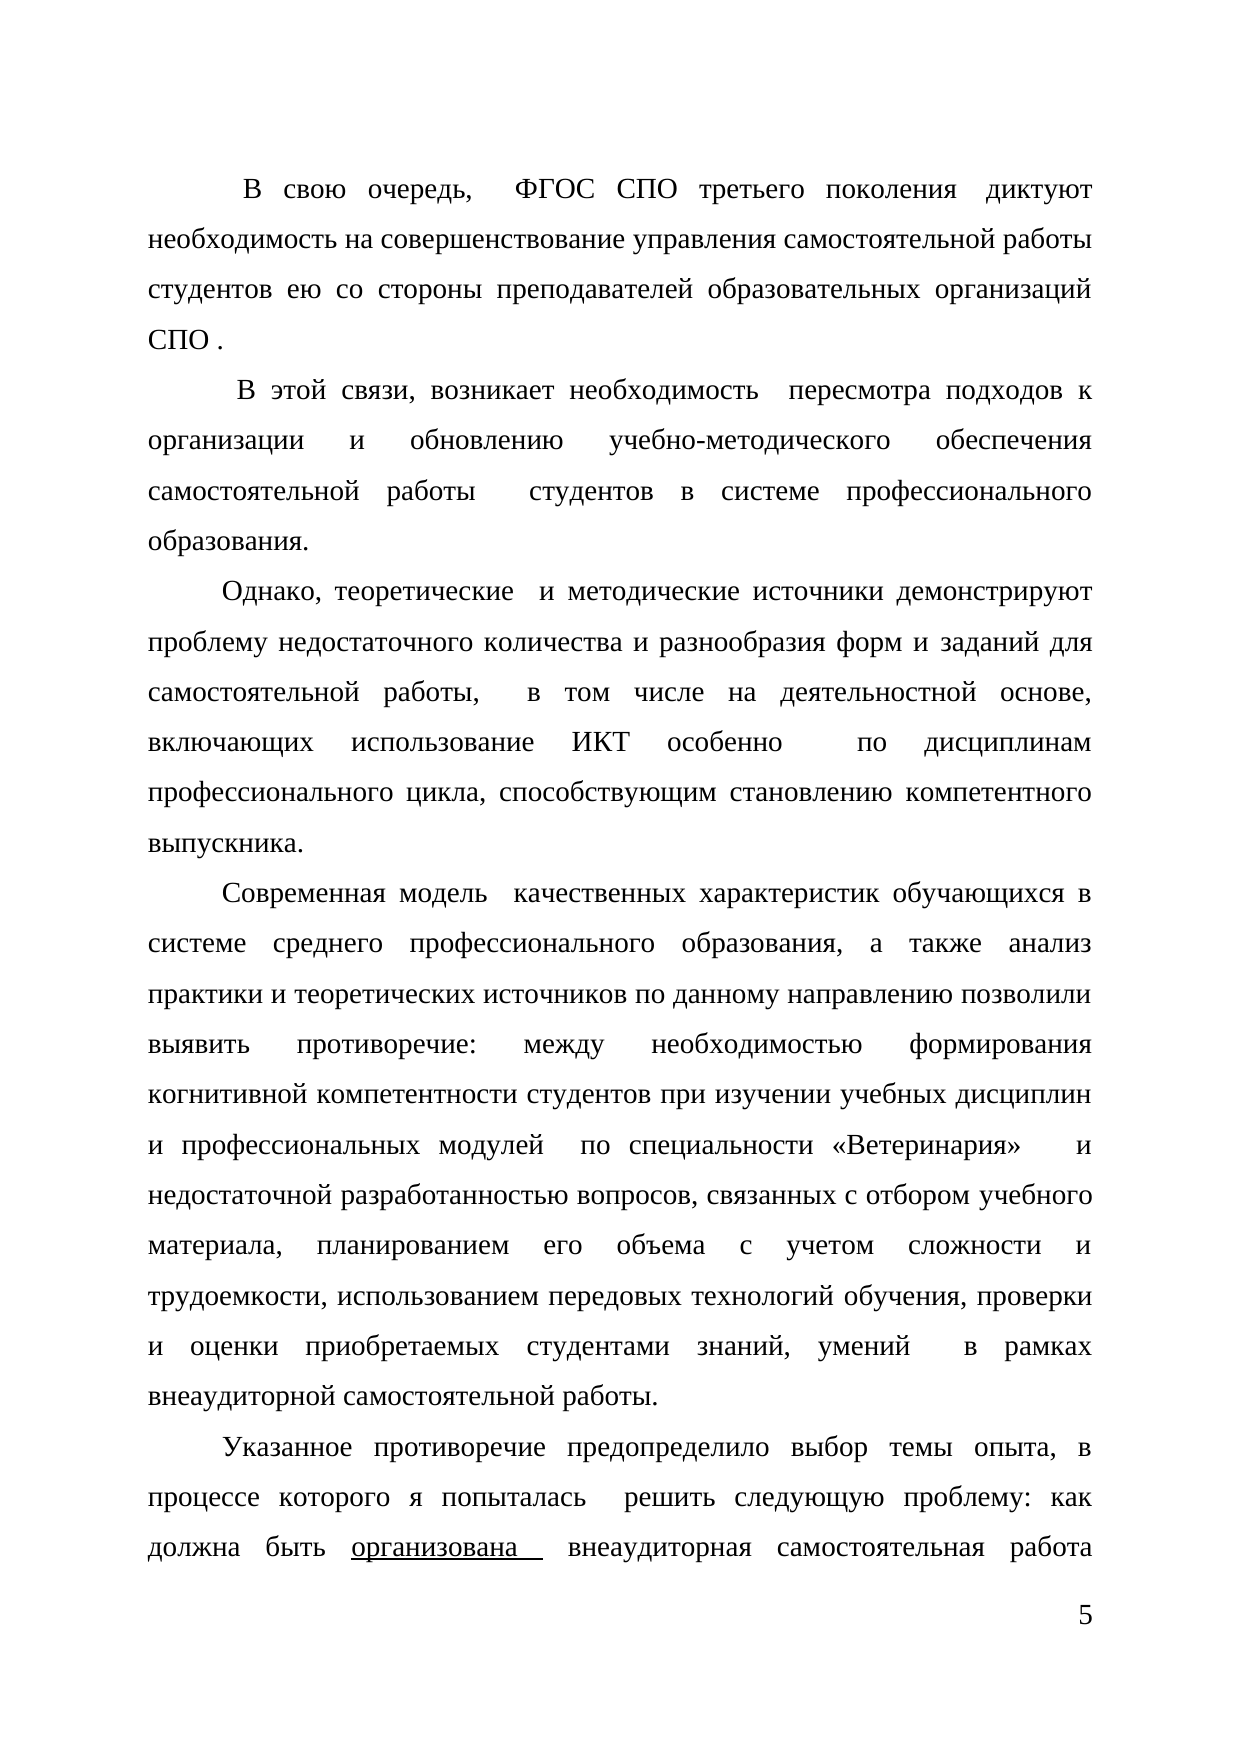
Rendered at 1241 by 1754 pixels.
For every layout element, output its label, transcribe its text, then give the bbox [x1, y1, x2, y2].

text В свою очередь, ФГОС СПО третьего поколения диктуют необходимость на совершенствование управления самостоятельной работы студентов ею со стороны преподавателей образовательных организаций СПО . [148, 171, 1092, 355]
text В этой связи, возникает необходимость пересмотра подходов к организации и обновлению учебно-методического обеспечения самостоятельной работы студентов в системе профессионального образования. [148, 372, 1092, 557]
text Однако, теоретические и методические источники демонстрируют проблему недостаточного количества и разнообразия форм и заданий для самостоятельной работы, в том числе на деятельностной основе, включающих использование ИКТ особенно по дисциплинам профессионального цикла, способствующим становлению компетентного выпускника. [148, 573, 1092, 858]
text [148, 1429, 1092, 1563]
text Современная модель качественных характеристик обучающихся в системе среднего профессионального образования, а также анализ практики и теоретических источников по данному направлению позволили выявить противоречие: между необходимостью формирования когнитивной компетентности студентов при изучении учебных дисциплин и профессиональных модулей по специальности «Ветеринария» и недостаточной разработанностью вопросов, связанных с отбором учебного материала, планированием его объема с учетом сложности и трудоемкости, использованием передовых технологий обучения, проверки и оценки приобретаемых студентами знаний, умений в рамках внеаудиторной самостоятельной работы. [148, 875, 1092, 1412]
